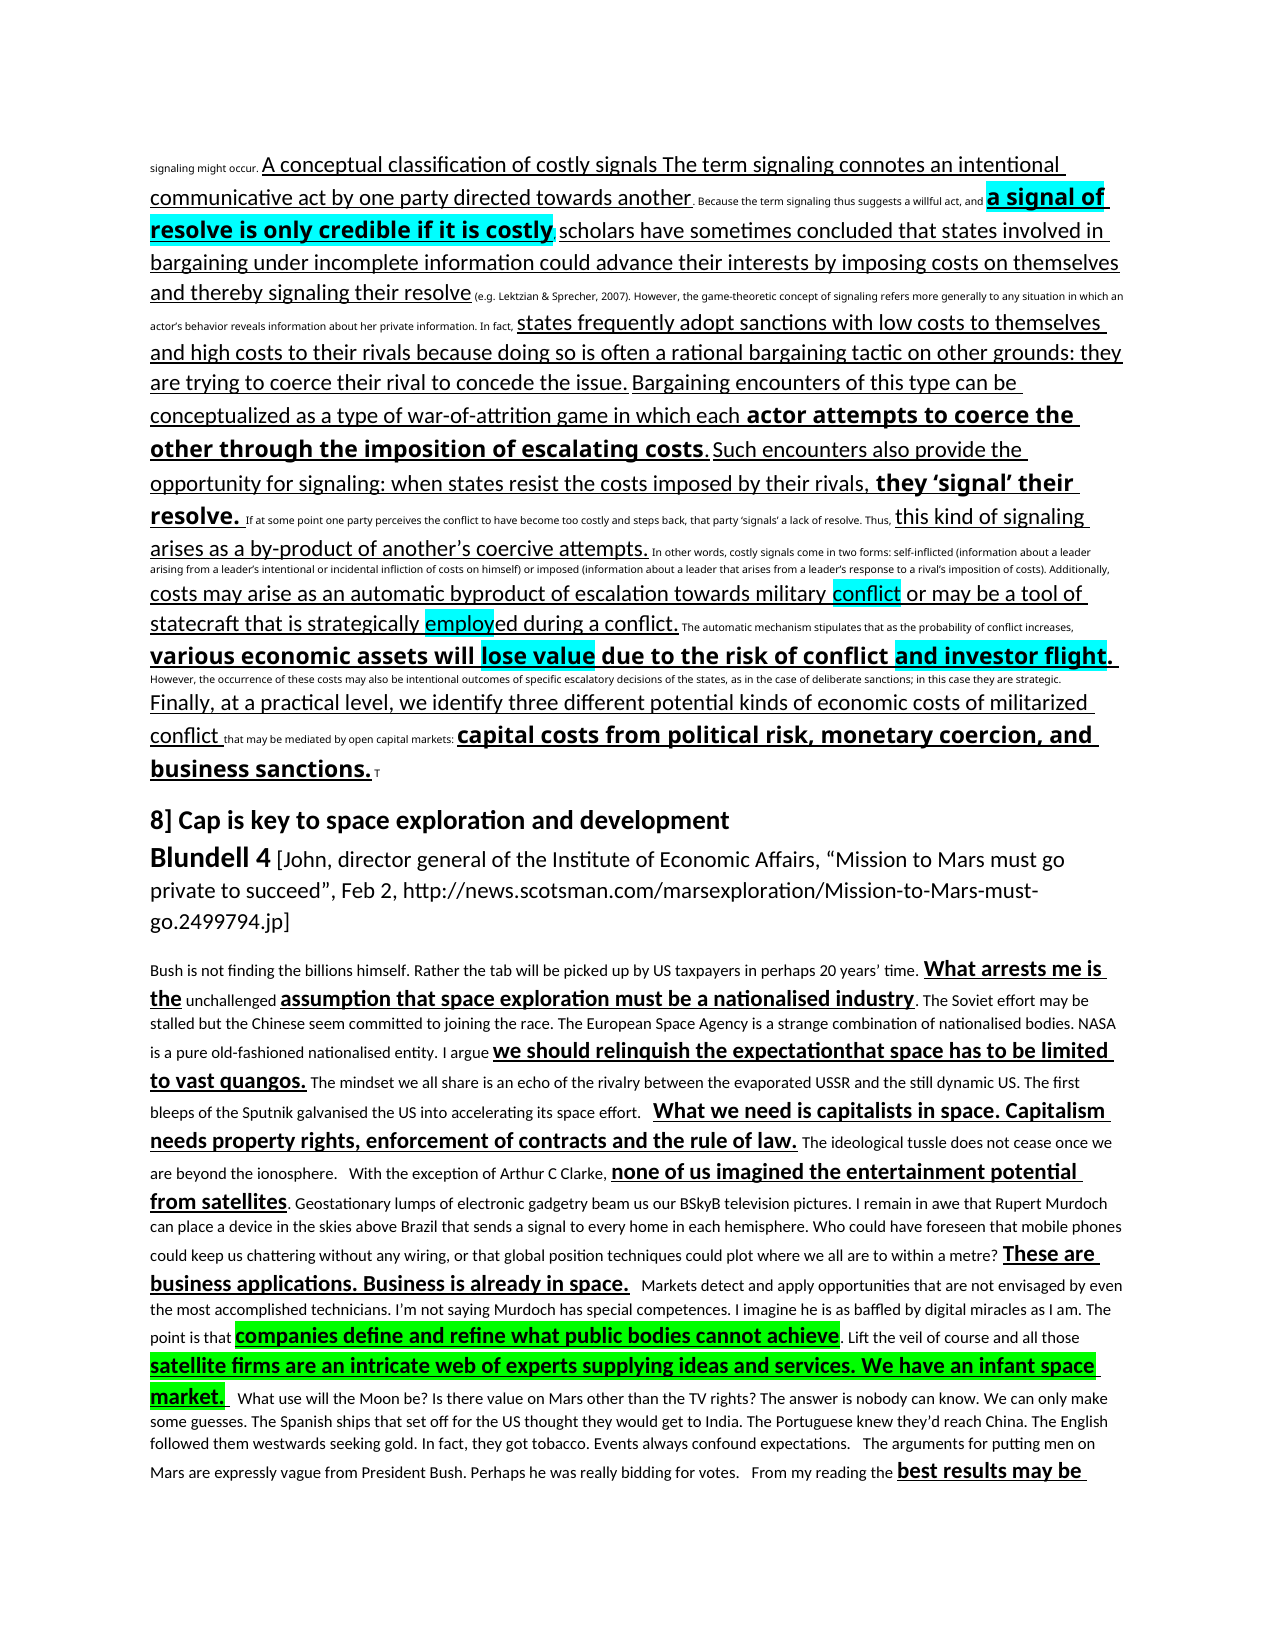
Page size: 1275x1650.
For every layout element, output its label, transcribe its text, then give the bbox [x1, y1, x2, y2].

subtitle 8] Cap is key to space exploration and development [150, 803, 1125, 836]
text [150, 954, 1125, 1484]
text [150, 150, 1125, 784]
text Blundell 4 [John, director general of the Institute of Economic Affairs, “Mission to Mars must go private to succeed”, Feb 2, http://news.scotsman.com/marsexploration/Mission-to-Mars-must-go.2499794.jp] [150, 839, 1125, 935]
